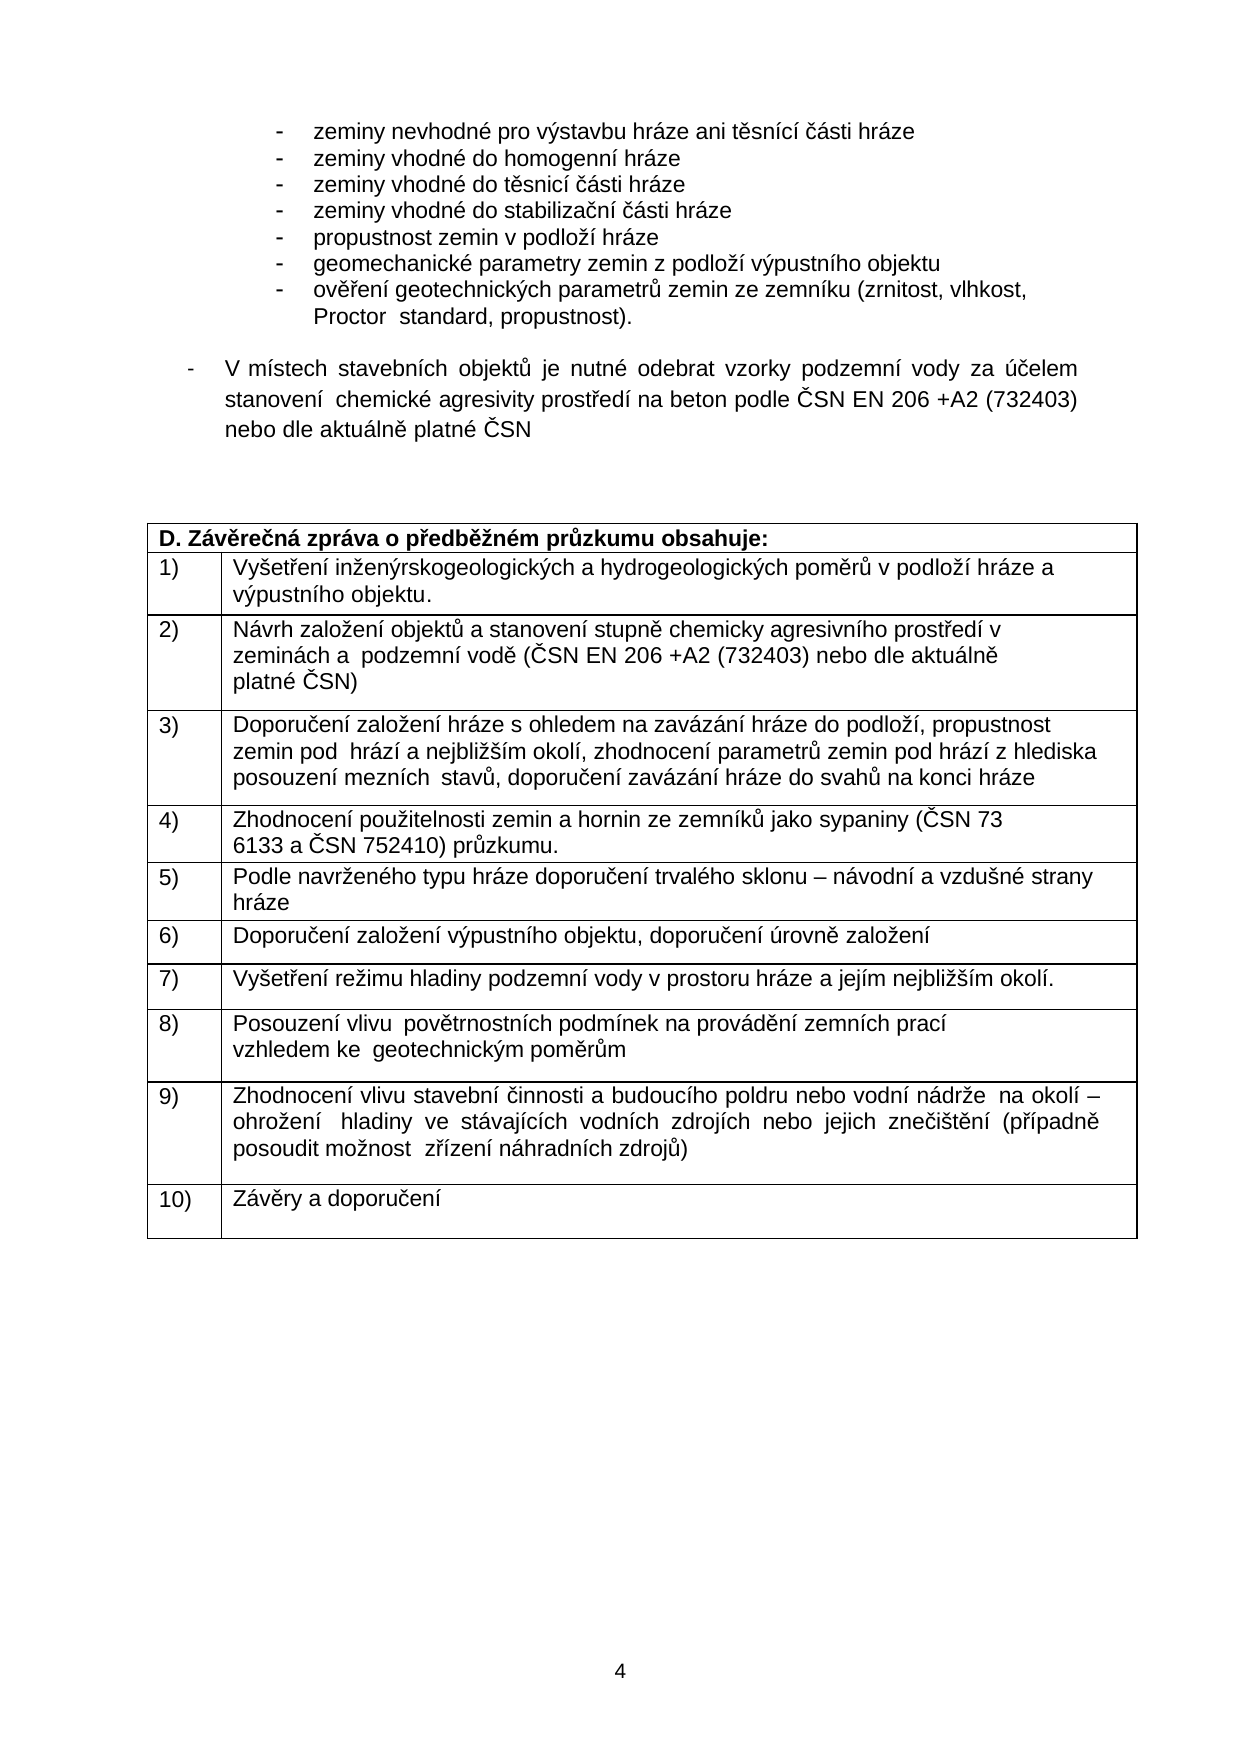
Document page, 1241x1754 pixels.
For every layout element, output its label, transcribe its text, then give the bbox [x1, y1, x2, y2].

list V místech stavebních objektů je nutné odebrat vzorky podzemní vody za účelem stanovení chemické agresivity prostředí na beton podle ČSN EN 206 +A2 (732403) nebo dle aktuálně platné ČSN [187, 354, 1078, 442]
table_cell 4) [148, 806, 221, 862]
list zeminy vhodné do homogenní hráze [276, 144, 1104, 171]
table_cell 7) [148, 965, 221, 1009]
list zeminy vhodné do stabilizační části hráze [276, 197, 1104, 223]
table_cell Zhodnocení použitelnosti zemin a hornin ze zemníků jako sypaniny (ČSN 73 6133 a ČSN 752410) průzkumu. [222, 806, 1136, 862]
table_cell 10) [148, 1185, 221, 1238]
table_header D. Závěrečná zpráva o předběžném průzkumu obsahuje: [148, 524, 1136, 552]
list ověření geotechnických parametrů zemin ze zemníku (zrnitost, vlhkost, Proctor standard, propustnost). [276, 276, 1104, 329]
table_cell 5) [148, 863, 221, 920]
table_cell 1) [148, 553, 221, 614]
table_cell Zhodnocení vlivu stavební činnosti a budoucího poldru nebo vodní nádrže na okolí – ohrožení hladiny ve stávajících vodních zdrojích nebo jejich znečištění (případně posoudit možnost zřízení náhradních zdrojů) [222, 1083, 1136, 1184]
table_cell Podle navrženého typu hráze doporučení trvalého sklonu – návodní a vzdušné strany hráze [222, 863, 1136, 920]
table_cell Doporučení založení hráze s ohledem na zavázání hráze do podloží, propustnost zemin pod hrází a nejbližším okolí, zhodnocení parametrů zemin pod hrází z hlediska posouzení mezních stavů, doporučení zavázání hráze do svahů na konci hráze [222, 711, 1136, 805]
table_cell Závěry a doporučení [222, 1185, 1136, 1238]
table_cell 3) [148, 711, 221, 805]
table_cell Návrh založení objektů a stanovení stupně chemicky agresivního prostředí v zeminách a podzemní vodě (ČSN EN 206 +A2 (732403) nebo dle aktuálně platné ČSN) [222, 616, 1136, 710]
list zeminy nevhodné pro výstavbu hráze ani těsnící části hráze [276, 118, 1104, 144]
list zeminy vhodné do těsnicí části hráze [276, 171, 1104, 197]
table_cell Vyšetření inženýrskogeologických a hydrogeologických poměrů v podloží hráze a výpustního objektu. [222, 553, 1136, 614]
list propustnost zemin v podloží hráze [276, 223, 1104, 250]
table_cell Posouzení vlivu povětrnostních podmínek na provádění zemních prací vzhledem ke geotechnickým poměrům [222, 1010, 1136, 1081]
table_cell 2) [148, 616, 221, 710]
table_cell Doporučení založení výpustního objektu, doporučení úrovně založení [222, 921, 1136, 963]
table_cell Vyšetření režimu hladiny podzemní vody v prostoru hráze a jejím nejbližším okolí. [222, 965, 1136, 1009]
list geomechanické parametry zemin z podloží výpustního objektu [276, 250, 1104, 276]
table_cell 6) [148, 921, 221, 963]
table_cell 9) [148, 1083, 221, 1184]
table_cell 8) [148, 1010, 221, 1081]
